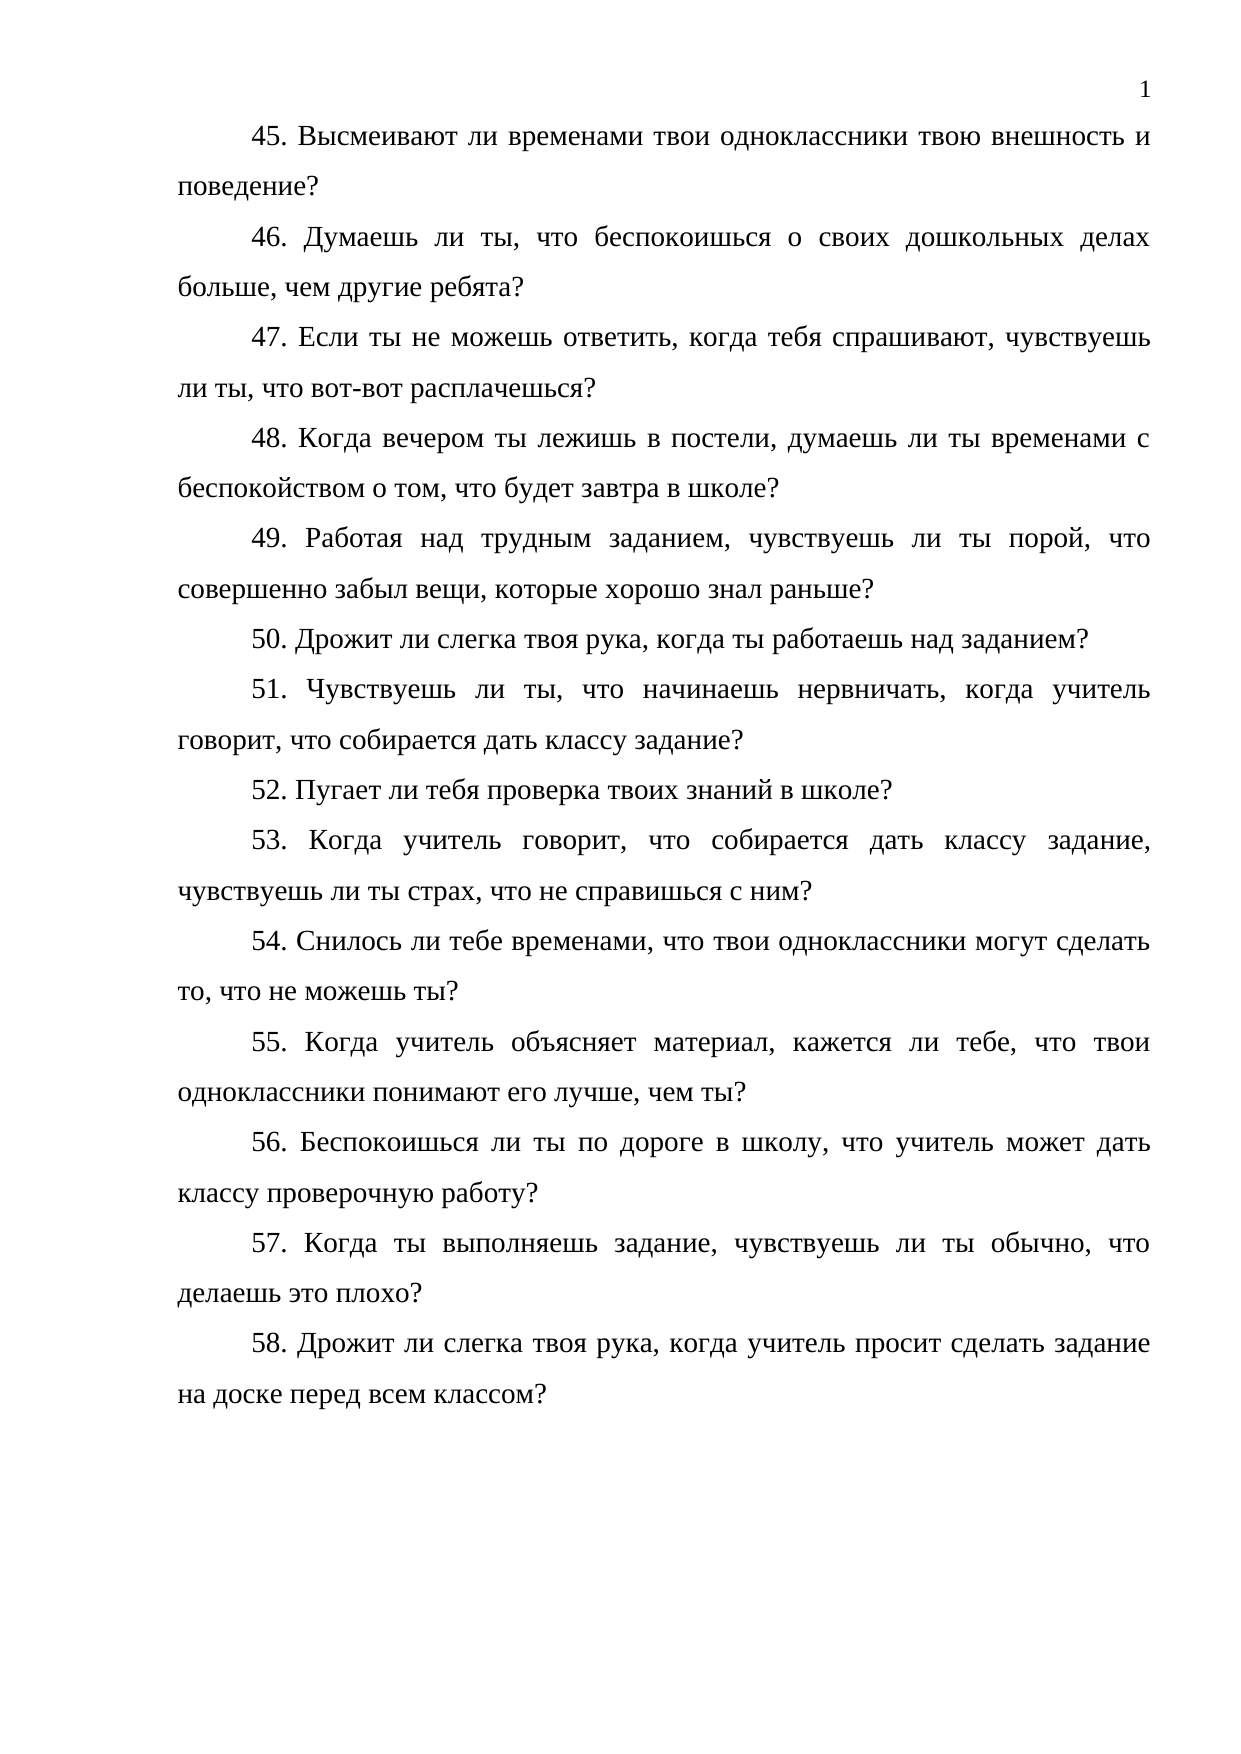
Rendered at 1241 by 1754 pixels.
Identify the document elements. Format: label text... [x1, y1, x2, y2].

text 46. Думаешь ли ты, что беспокоишься о своих дошкольных делах больше, чем другие ребята? [177, 219, 1152, 303]
text 58. Дрожит ли слегка твоя рука, когда учитель просит сделать задание на доске перед всем классом? [177, 1326, 1152, 1409]
text 55. Когда учитель объясняет материал, кажется ли тебе, что твои одноклассники понимают его лучше, чем ты? [177, 1024, 1152, 1108]
text 45. Высмеивают ли временами твои одноклассники твою внешность и поведение? [177, 118, 1152, 202]
text 47. Если ты не можешь ответить, когда тебя спрашивают, чувствуешь ли ты, что вот-вот расплачешься? [177, 319, 1152, 403]
text 57. Когда ты выполняешь задание, чувствуешь ли ты обычно, что делаешь это плохо? [177, 1225, 1152, 1309]
text 52. Пугает ли тебя проверка твоих знаний в школе? [177, 772, 1152, 806]
text 50. Дрожит ли слегка твоя рука, когда ты работаешь над заданием? [177, 621, 1152, 655]
text 49. Работая над трудным заданием, чувствуешь ли ты порой, что совершенно забыл вещи, которые хорошо знал раньше? [177, 521, 1152, 604]
text 54. Снилось ли тебе временами, что твои одноклассники могут сделать то, что не можешь ты? [177, 923, 1152, 1007]
text 48. Когда вечером ты лежишь в постели, думаешь ли ты временами с беспокойством о том, что будет завтра в школе? [177, 420, 1152, 504]
text 56. Беспокоишься ли ты по дороге в школу, что учитель может дать классу проверочную работу? [177, 1124, 1152, 1208]
text 53. Когда учитель говорит, что собирается дать классу задание, чувствуешь ли ты страх, что не справишься с ним? [177, 822, 1152, 906]
text 51. Чувствуешь ли ты, что начинаешь нервничать, когда учитель говорит, что собирается дать классу задание? [177, 672, 1152, 755]
